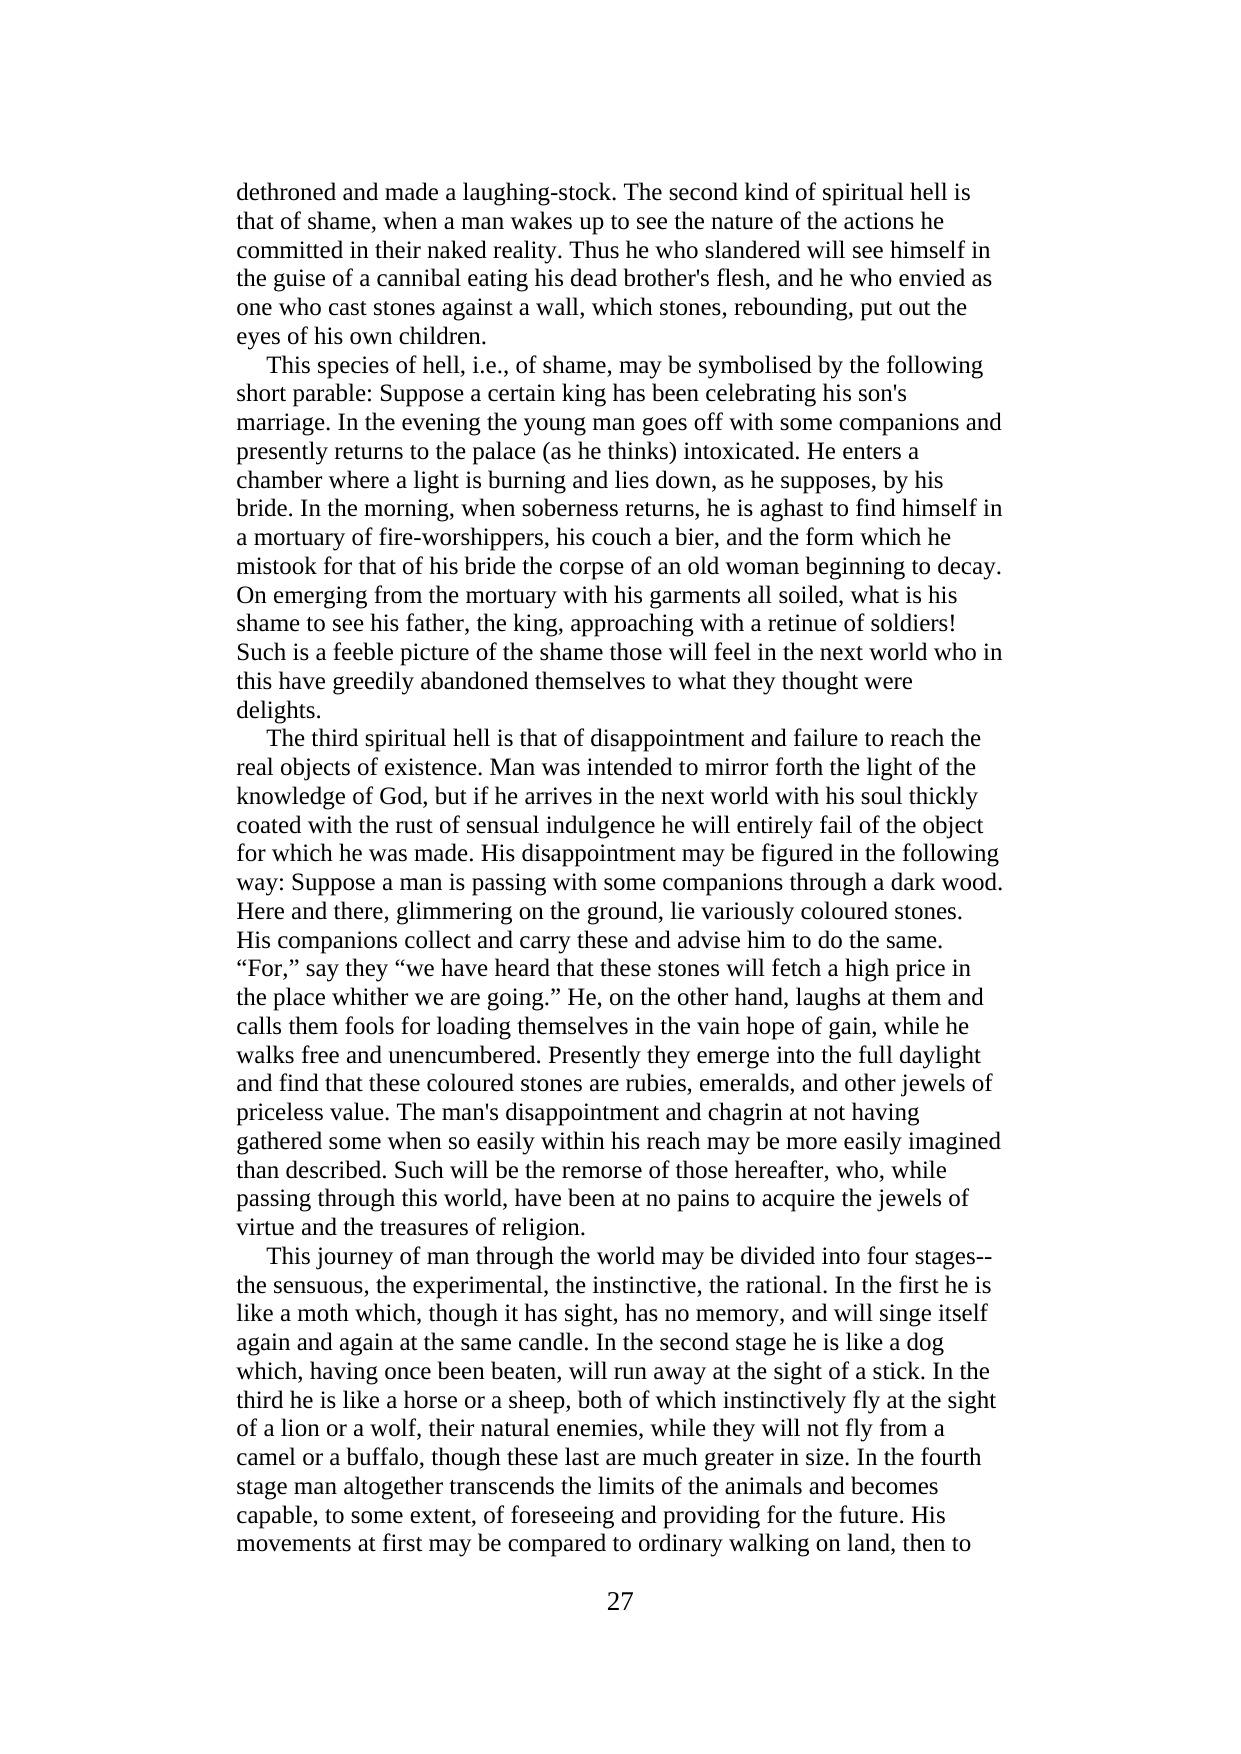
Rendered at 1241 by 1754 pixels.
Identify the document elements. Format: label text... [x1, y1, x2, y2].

text This species of hell, i.e., of shame, may be symbolised by the following short parable: Suppose a certain king has been celebrating his son's marriage. In the evening the young man goes off with some companions and presently returns to the palace (as he thinks) intoxicated. He enters a chamber where a light is burning and lies down, as he supposes, by his bride. In the morning, when soberness returns, he is aghast to find himself in a mortuary of fire-worshippers, his couch a bier, and the form which he mistook for that of his bride the corpse of an old woman beginning to decay. On emerging from the mortuary with his garments all soiled, what is his shame to see his father, the king, approaching with a retinue of soldiers! Such is a feeble picture of the shame those will feel in the next world who in this have greedily abandoned themselves to what they thought were delights. [236, 350, 1004, 723]
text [236, 177, 1004, 350]
text The third spiritual hell is that of disappointment and failure to reach the real objects of existence. Man was intended to mirror forth the light of the knowledge of God, but if he arrives in the next world with his soul thickly coated with the rust of sensual indulgence he will entirely fail of the object for which he was made. His disappointment may be figured in the following way: Suppose a man is passing with some companions through a dark wood. Here and there, glimmering on the ground, lie variously coloured stones. His companions collect and carry these and advise him to do the same. “For,” say they “we have heard that these stones will fetch a high price in the place whither we are going.” He, on the other hand, laughs at them and calls them fools for loading themselves in the vain hope of gain, while he walks free and unencumbered. Presently they emerge into the full daylight and find that these coloured stones are rubies, emeralds, and other jewels of priceless value. The man's disappointment and chagrin at not having gathered some when so easily within his reach may be more easily imagined than described. Such will be the remorse of those hereafter, who, while passing through this world, have been at no pains to acquire the jewels of virtue and the treasures of religion. [236, 723, 1004, 1241]
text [236, 1241, 1004, 1557]
